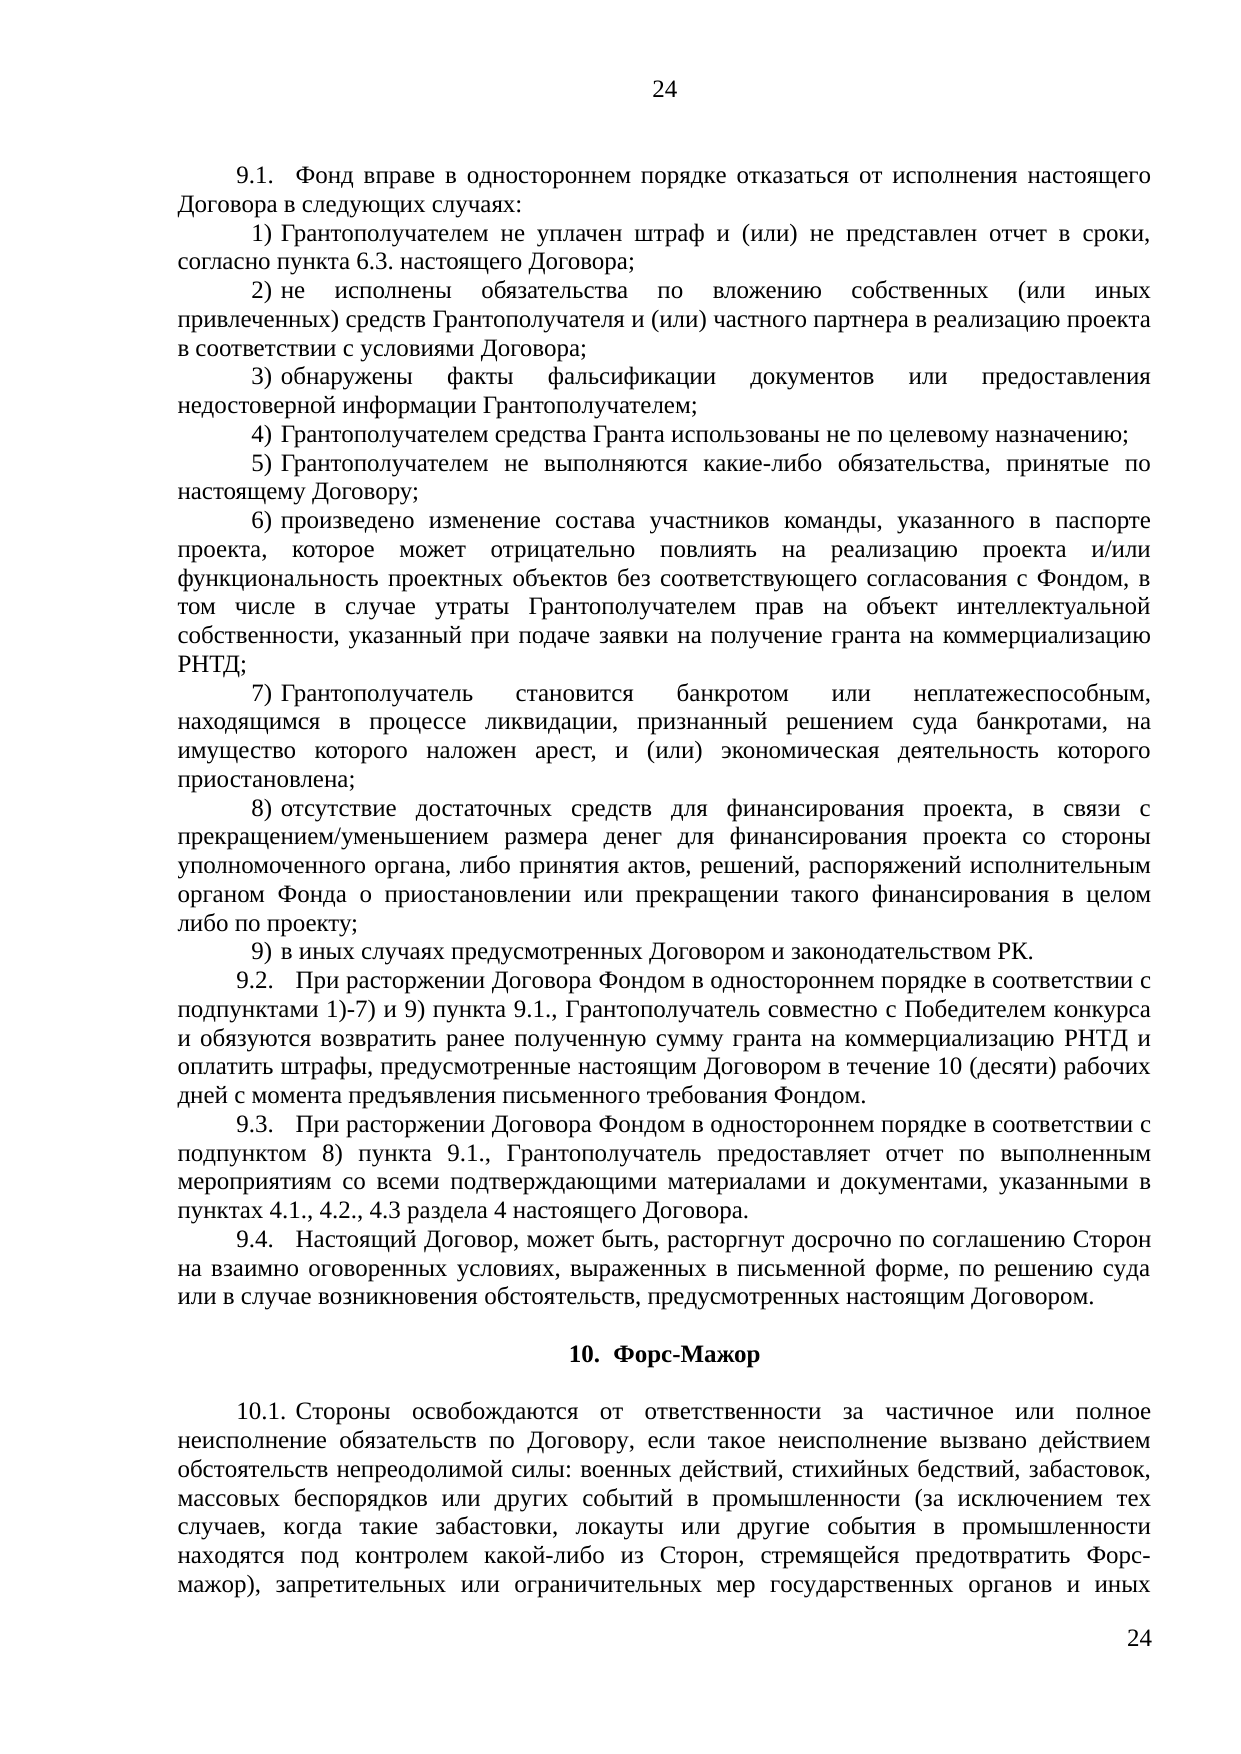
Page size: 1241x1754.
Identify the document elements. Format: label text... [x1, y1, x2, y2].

list в иных случаях предусмотренных Договором и законодательством РК. [177, 936, 1152, 965]
list При расторжении Договора Фондом в одностороннем порядке в соответствии с подпунктом 8) пункта 9.1., Грантополучатель предоставляет отчет по выполненным мероприятиям со всеми подтверждающими материалами и документами, указанными в пунктах 4.1., 4.2., 4.3 раздела 4 настоящего Договора. [177, 1109, 1152, 1224]
list Фонд вправе в одностороннем порядке отказаться от исполнения настоящего Договора в следующих случаях: [177, 160, 1152, 218]
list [177, 1396, 1152, 1598]
list Грантополучатель становится банкротом или неплатежеспособным, находящимся в процессе ликвидации, признанный решением суда банкротами, на имущество которого наложен арест, и (или) экономическая деятельность которого приостановлена; [177, 678, 1152, 793]
list Форс-Мажор [177, 1339, 1152, 1368]
list Настоящий Договор, может быть, расторгнут досрочно по соглашению Сторон на взаимно оговоренных условиях, выраженных в письменной форме, по решению суда или в случае возникновения обстоятельств, предусмотренных настоящим Договором. [177, 1224, 1152, 1310]
list произведено изменение состава участников команды, указанного в паспорте проекта, которое может отрицательно повлиять на реализацию проекта и/или функциональность проектных объектов без соответствующего согласования с Фондом, в том числе в случае утраты Грантополучателем прав на объект интеллектуальной собственности, указанный при подаче заявки на получение гранта на коммерциализацию РНТД; [177, 505, 1152, 678]
list Грантополучателем не выполняются какие-либо обязательства, принятые по настоящему Договору; [177, 448, 1152, 505]
list обнаружены факты фальсификации документов или предоставления недостоверной информации Грантополучателем; [177, 361, 1152, 419]
list При расторжении Договора Фондом в одностороннем порядке в соответствии с подпунктами 1)-7) и 9) пункта 9.1., Грантополучатель совместно с Победителем конкурса и обязуются возвратить ранее полученную сумму гранта на коммерциализацию РНТД и оплатить штрафы, предусмотренные настоящим Договором в течение 10 (десяти) рабочих дней с момента предъявления письменного требования Фондом. [177, 965, 1152, 1109]
list Грантополучателем средства Гранта использованы не по целевому назначению; [177, 419, 1152, 448]
list отсутствие достаточных средств для финансирования проекта, в связи с прекращением/уменьшением размера денег для финансирования проекта со стороны уполномоченного органа, либо принятия актов, решений, распоряжений исполнительным органом Фонда о приостановлении или прекращении такого финансирования в целом либо по проекту; [177, 793, 1152, 936]
list не исполнены обязательства по вложению собственных (или иных привлеченных) средств Грантополучателя и (или) частного партнера в реализацию проекта в соответствии с условиями Договора; [177, 275, 1152, 361]
list Грантополучателем не уплачен штраф и (или) не представлен отчет в сроки, согласно пункта 6.3. настоящего Договора; [177, 218, 1152, 275]
